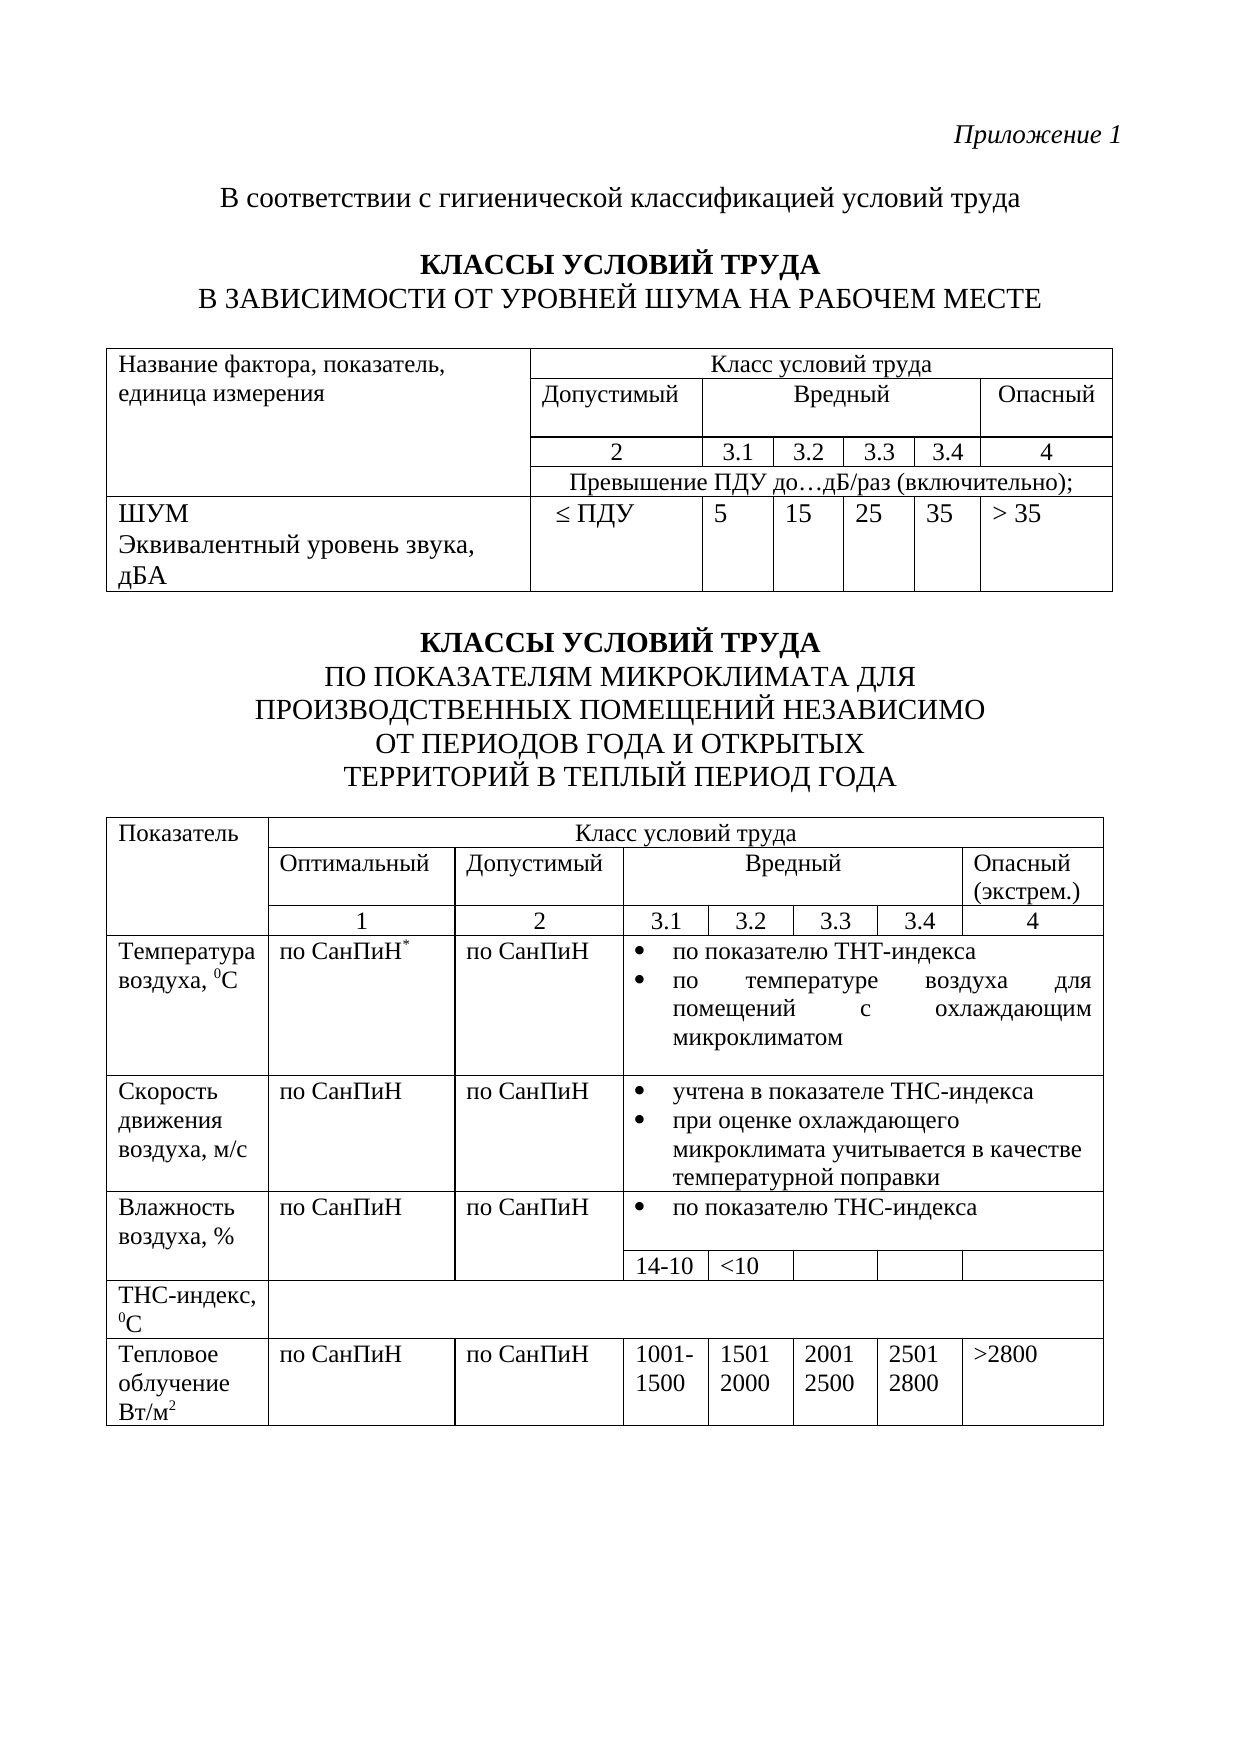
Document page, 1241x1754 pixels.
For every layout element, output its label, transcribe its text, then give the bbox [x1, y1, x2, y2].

table_cell > 35 [981, 497, 1112, 591]
table_cell по показателю ТНТ-индекса по температуре воздуха для помещений с охлаждающим микроклиматом [624, 936, 1103, 1075]
text ТЕРРИТОРИЙ В ТЕПЛЫЙ ПЕРИОД ГОДА [118, 759, 1122, 793]
table_cell 3.4 [878, 906, 962, 935]
table_cell по показателю ТНС-индекса [624, 1192, 1103, 1250]
table_cell Допустимый [456, 848, 623, 905]
table_cell по СанПиН [456, 1076, 623, 1191]
table_cell 2501 2800 [878, 1339, 962, 1425]
text ПО ПОКАЗАТЕЛЯМ МИКРОКЛИМАТА ДЛЯ [118, 659, 1122, 692]
table_cell 3.3 [794, 906, 877, 935]
text КЛАССЫ УСЛОВИЙ ТРУДА [118, 247, 1122, 281]
table_cell 15 [774, 497, 843, 591]
table_cell Опасный (экстрем.) [963, 848, 1103, 905]
table_cell [963, 1251, 1103, 1279]
table_cell 14-10 [624, 1251, 708, 1279]
table_cell по СанПиН [456, 1339, 623, 1425]
table_cell по СанПиН [269, 1339, 454, 1425]
table_cell Допустимый [531, 379, 702, 436]
table_cell 2 [456, 906, 623, 935]
table_cell Температура воздуха, 0С [107, 936, 268, 1075]
text КЛАССЫ УСЛОВИЙ ТРУДА [118, 625, 1122, 659]
table_cell 2 [531, 438, 702, 466]
table_cell 4 [981, 438, 1112, 466]
table_cell учтена в показателе ТНС-индекса при оценке охлаждающего микроклимата учитывается в качестве температурной поправки [624, 1076, 1103, 1191]
table_cell Оптимальный [269, 848, 454, 905]
text В ЗАВИСИМОСТИ ОТ УРОВНЕЙ ШУМА НА РАБОЧЕМ МЕСТЕ [118, 281, 1122, 314]
table_cell [269, 1281, 1103, 1338]
table_cell Превышение ПДУ до…дБ/раз (включительно); [531, 467, 1112, 496]
table_cell по СанПиН [456, 1192, 623, 1279]
table_cell 3.4 [915, 438, 980, 466]
table_cell 1501 2000 [709, 1339, 793, 1425]
text ПРОИЗВОДСТВЕННЫХ ПОМЕЩЕНИЙ НЕЗАВИСИМО [118, 692, 1122, 726]
table_cell 1 [269, 906, 454, 935]
table_cell 1001- 1500 [624, 1339, 708, 1425]
table_header Класс условий труда [531, 349, 1112, 378]
table_cell Тепловое облучение Вт/м2 [107, 1339, 268, 1425]
table_cell 3.1 [624, 906, 708, 935]
table_cell 3.2 [709, 906, 793, 935]
table_cell 3.2 [774, 438, 843, 466]
table_header Класс условий труда [269, 818, 1103, 847]
table_header Показатель [107, 818, 268, 935]
table_header Название фактора, показатель, единица измерения [107, 349, 530, 496]
table_cell по СанПиН [269, 1076, 454, 1191]
table_cell ≤ ПДУ [531, 497, 702, 591]
table_cell ТНС-индекс, 0С [107, 1281, 268, 1338]
table_cell >2800 [963, 1339, 1103, 1425]
table_cell 3.3 [844, 438, 914, 466]
table_cell [794, 1251, 877, 1279]
table_cell 4 [963, 906, 1103, 935]
table_cell 3.1 [703, 438, 773, 466]
table_cell Вредный [703, 379, 980, 436]
table_cell 25 [844, 497, 914, 591]
table_cell 35 [915, 497, 980, 591]
table_cell по СанПиН* [269, 936, 454, 1075]
table_cell Вредный [624, 848, 962, 905]
table_cell по СанПиН [269, 1192, 454, 1279]
table_cell Опасный [981, 379, 1112, 436]
text Приложение 1 [118, 118, 1122, 149]
table_cell 2001 2500 [794, 1339, 877, 1425]
table_cell Скорость движения воздуха, м/с [107, 1076, 268, 1191]
text В соответствии с гигиенической классификацией условий труда [118, 180, 1122, 214]
table_cell 5 [703, 497, 773, 591]
text ОТ ПЕРИОДОВ ГОДА И ОТКРЫТЫХ [118, 726, 1122, 759]
table_cell ШУМ Эквивалентный уровень звука, дБА [107, 497, 530, 591]
table_cell по СанПиН [456, 936, 623, 1075]
table_cell [878, 1251, 962, 1279]
table_cell Влажность воздуха, % [107, 1192, 268, 1279]
table_cell <10 [709, 1251, 793, 1279]
